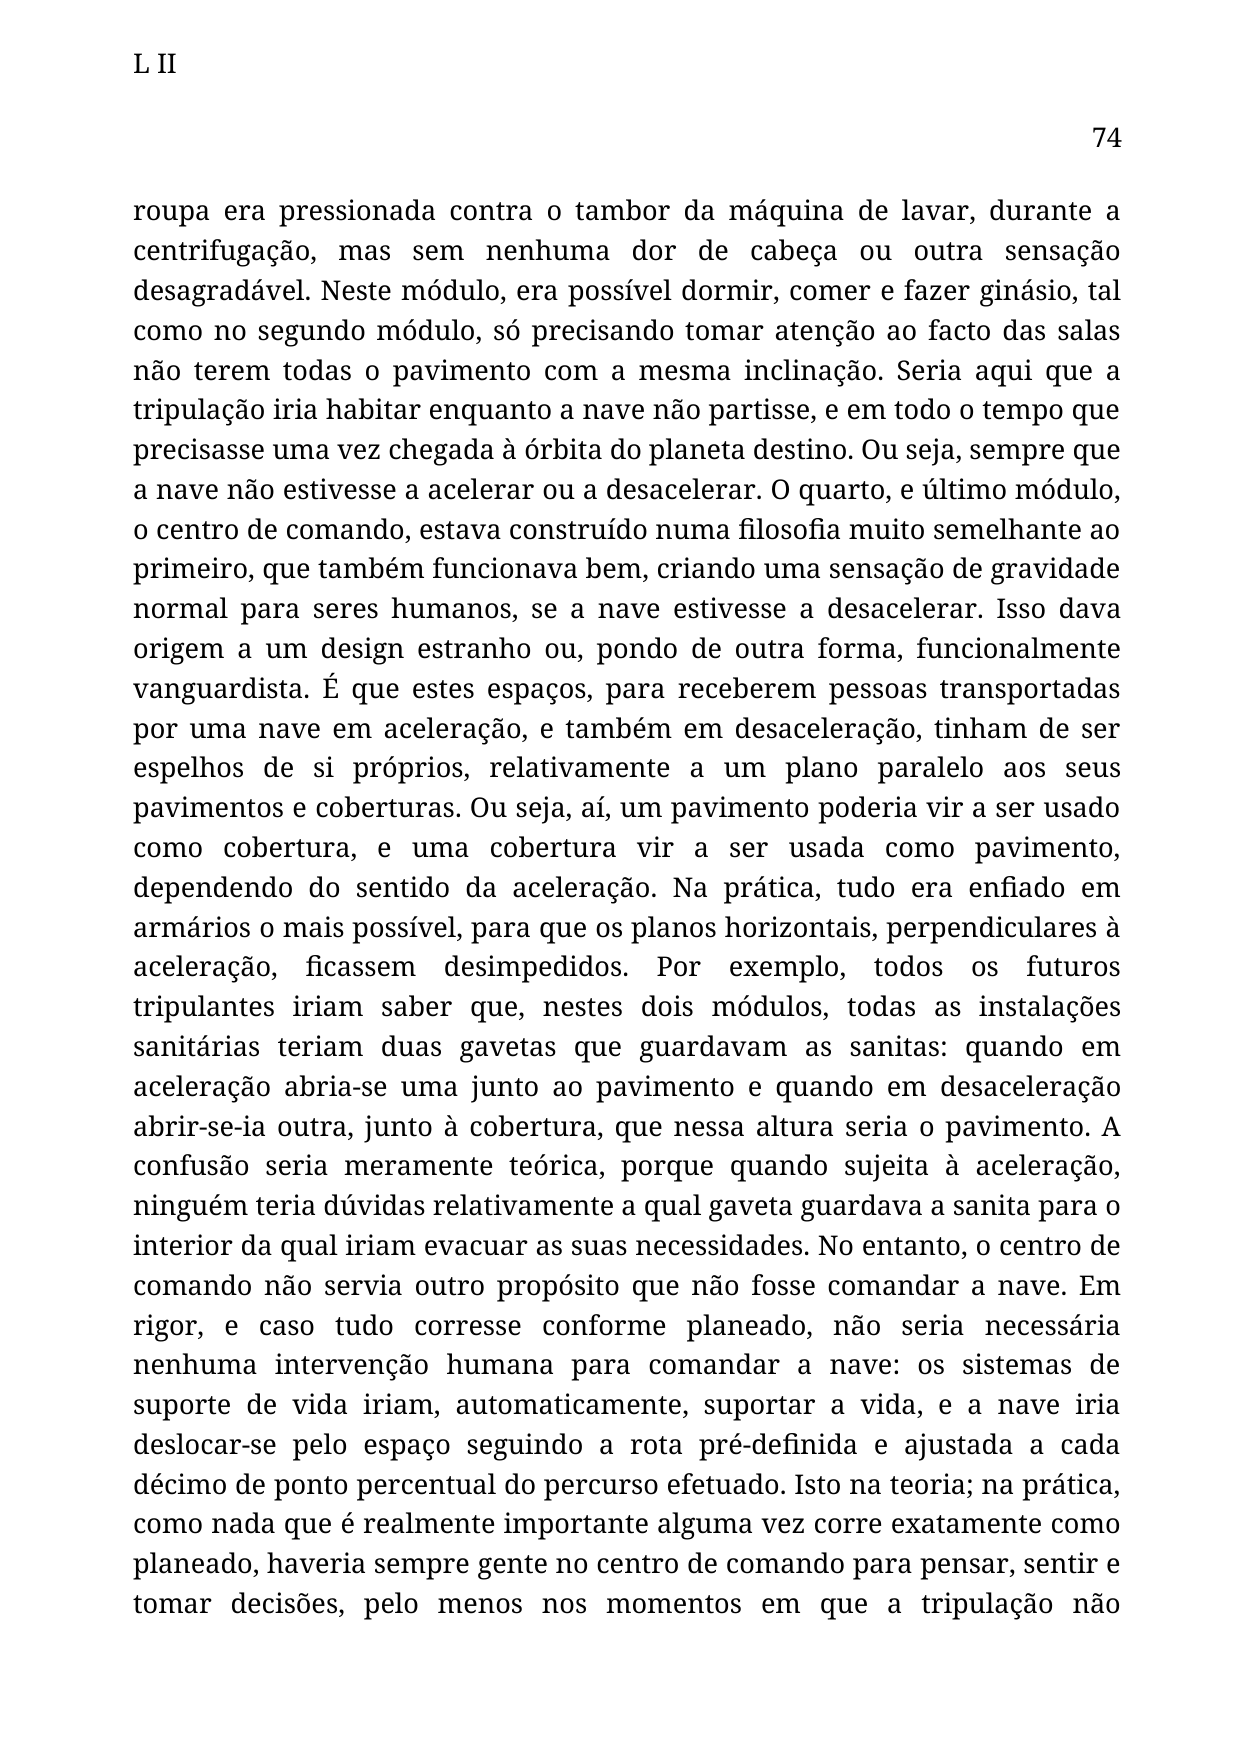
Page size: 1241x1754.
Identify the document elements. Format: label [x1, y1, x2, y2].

text [133, 192, 1122, 1621]
